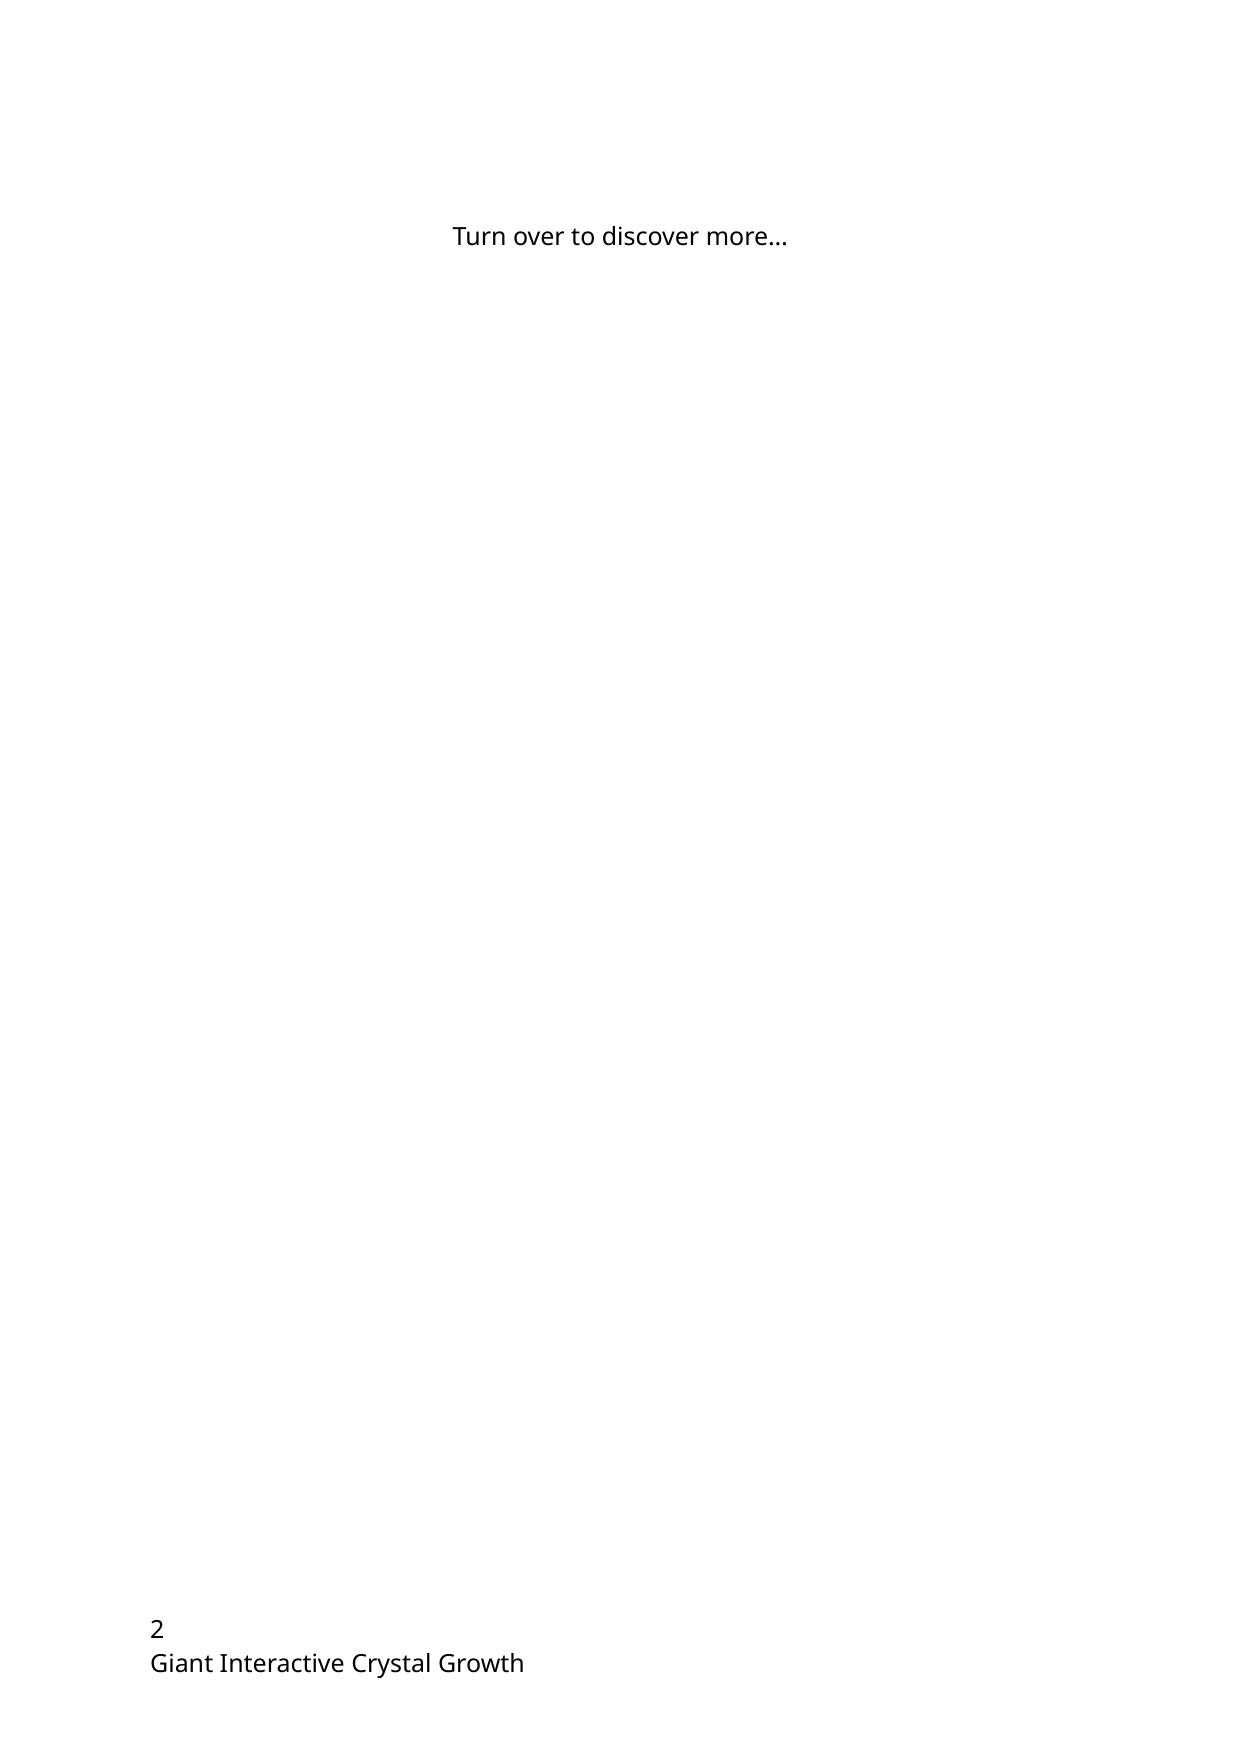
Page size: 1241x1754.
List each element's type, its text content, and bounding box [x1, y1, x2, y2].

text Turn over to discover more… [150, 218, 1090, 252]
